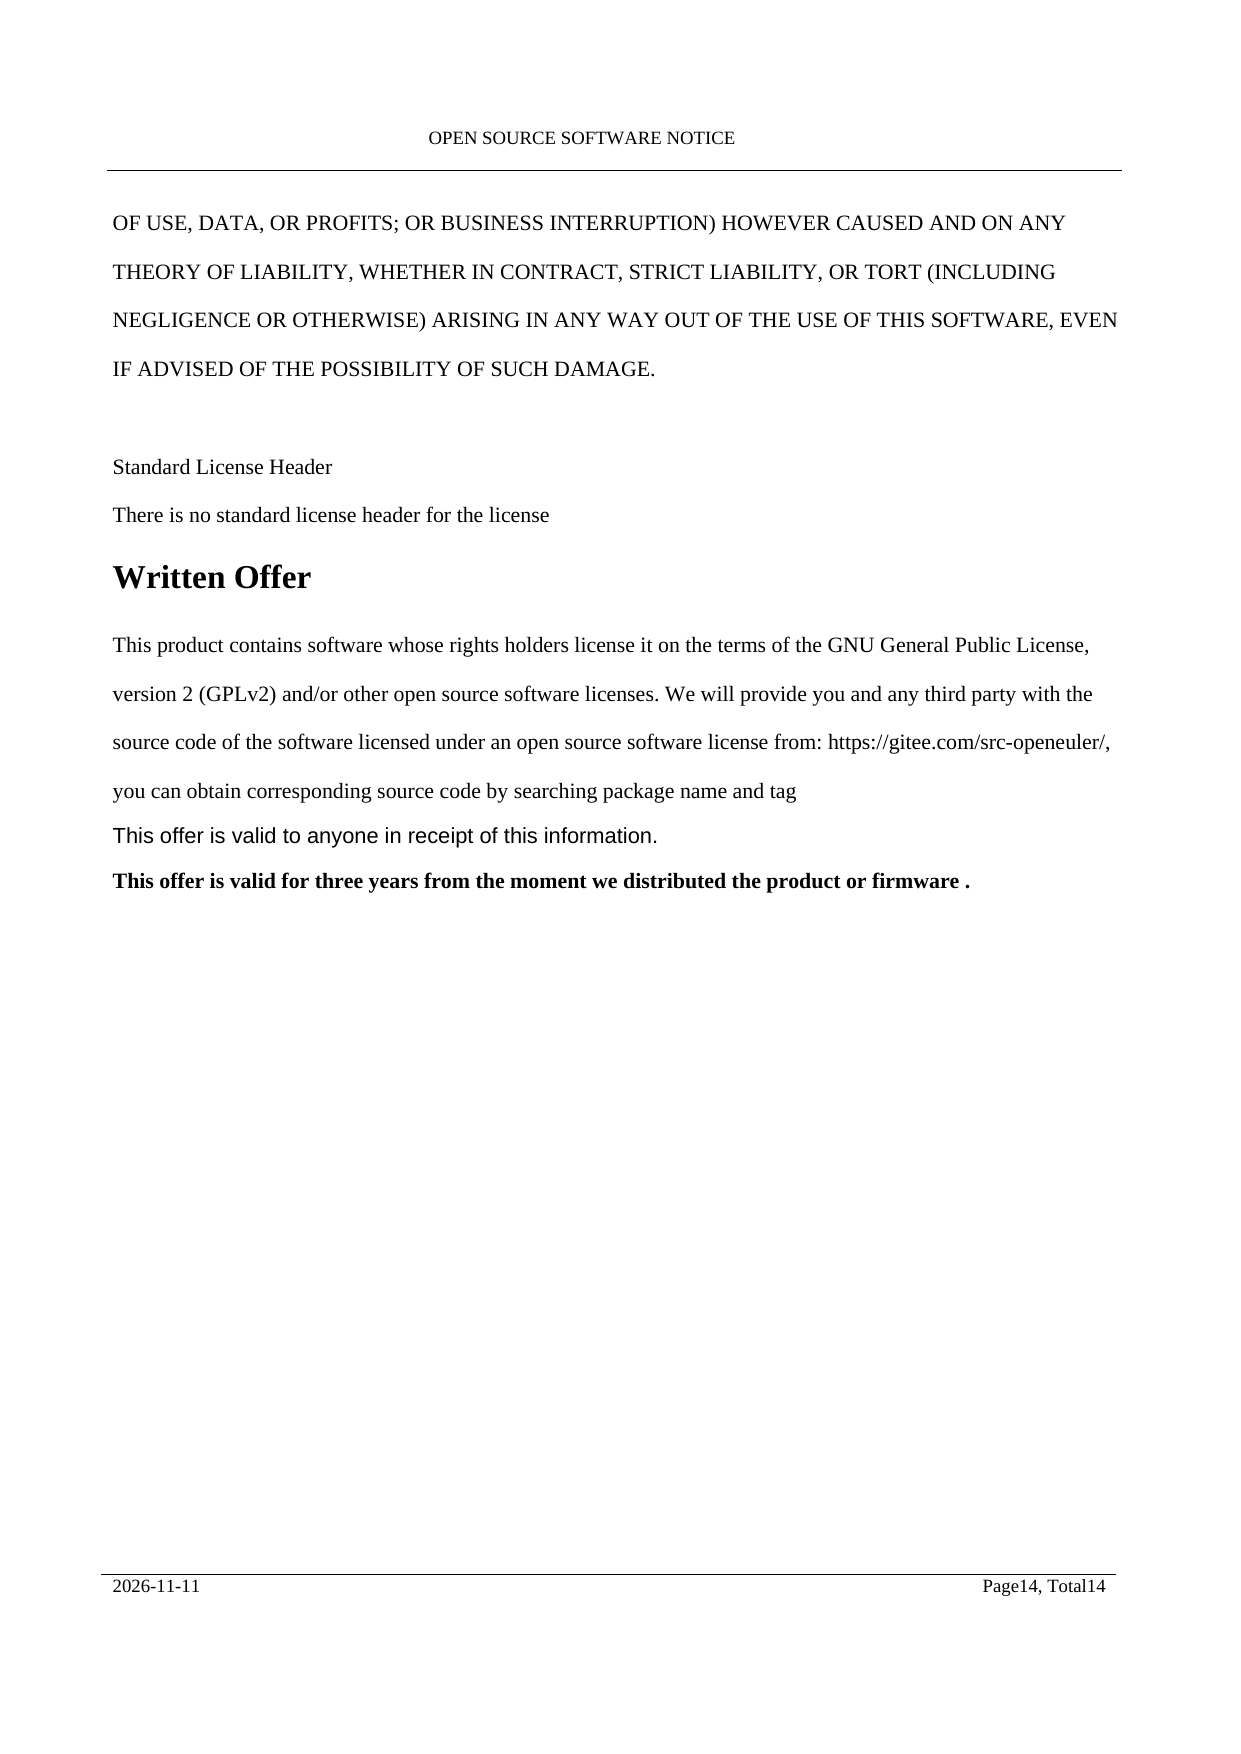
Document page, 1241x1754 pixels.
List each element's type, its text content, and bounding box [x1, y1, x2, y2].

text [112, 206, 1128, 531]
text This product contains software whose rights holders license it on the terms of the GNU General Public License, version 2 (GPLv2) and/or other open source software licenses. We will provide you and any third party with the source code of the software licensed under an open source software license from: https://gitee.com/src-openeuler/, you can obtain corresponding source code by searching package name and tag [112, 628, 1128, 807]
text Written Offer [112, 544, 1128, 609]
text This offer is valid to anyone in receipt of this information. [112, 819, 1128, 852]
text This offer is valid for three years from the moment we distributed the product or firmware . [112, 864, 1128, 897]
